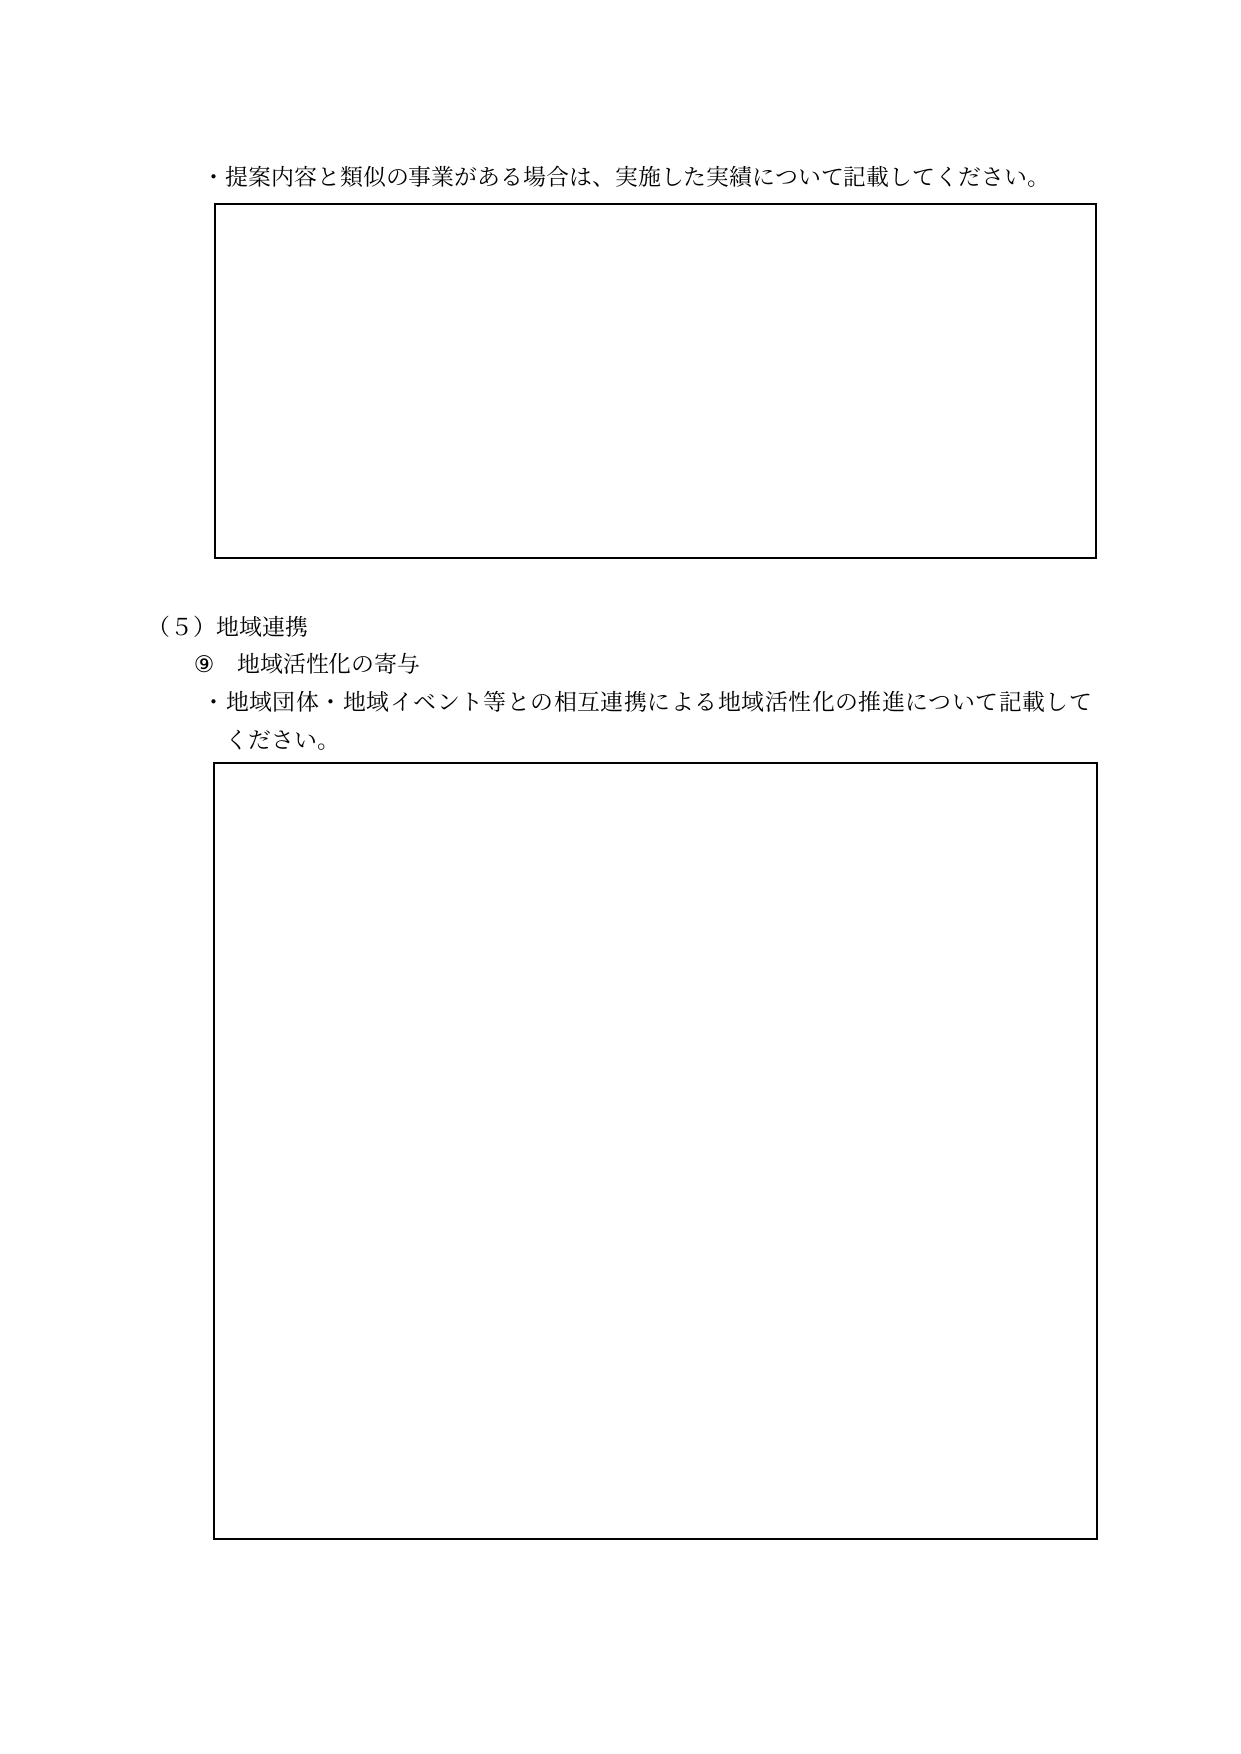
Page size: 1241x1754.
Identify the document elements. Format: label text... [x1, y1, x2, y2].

text （５）地域連携 [148, 607, 1092, 644]
text ・提案内容と類似の事業がある場合は、実施した実績について記載してください。 [202, 157, 1092, 194]
text ・地域団体・地域イベント等との相互連携による地域活性化の推進について記載してください。 [202, 682, 1092, 757]
text ⑨ 地域活性化の寄与 [148, 644, 1092, 682]
